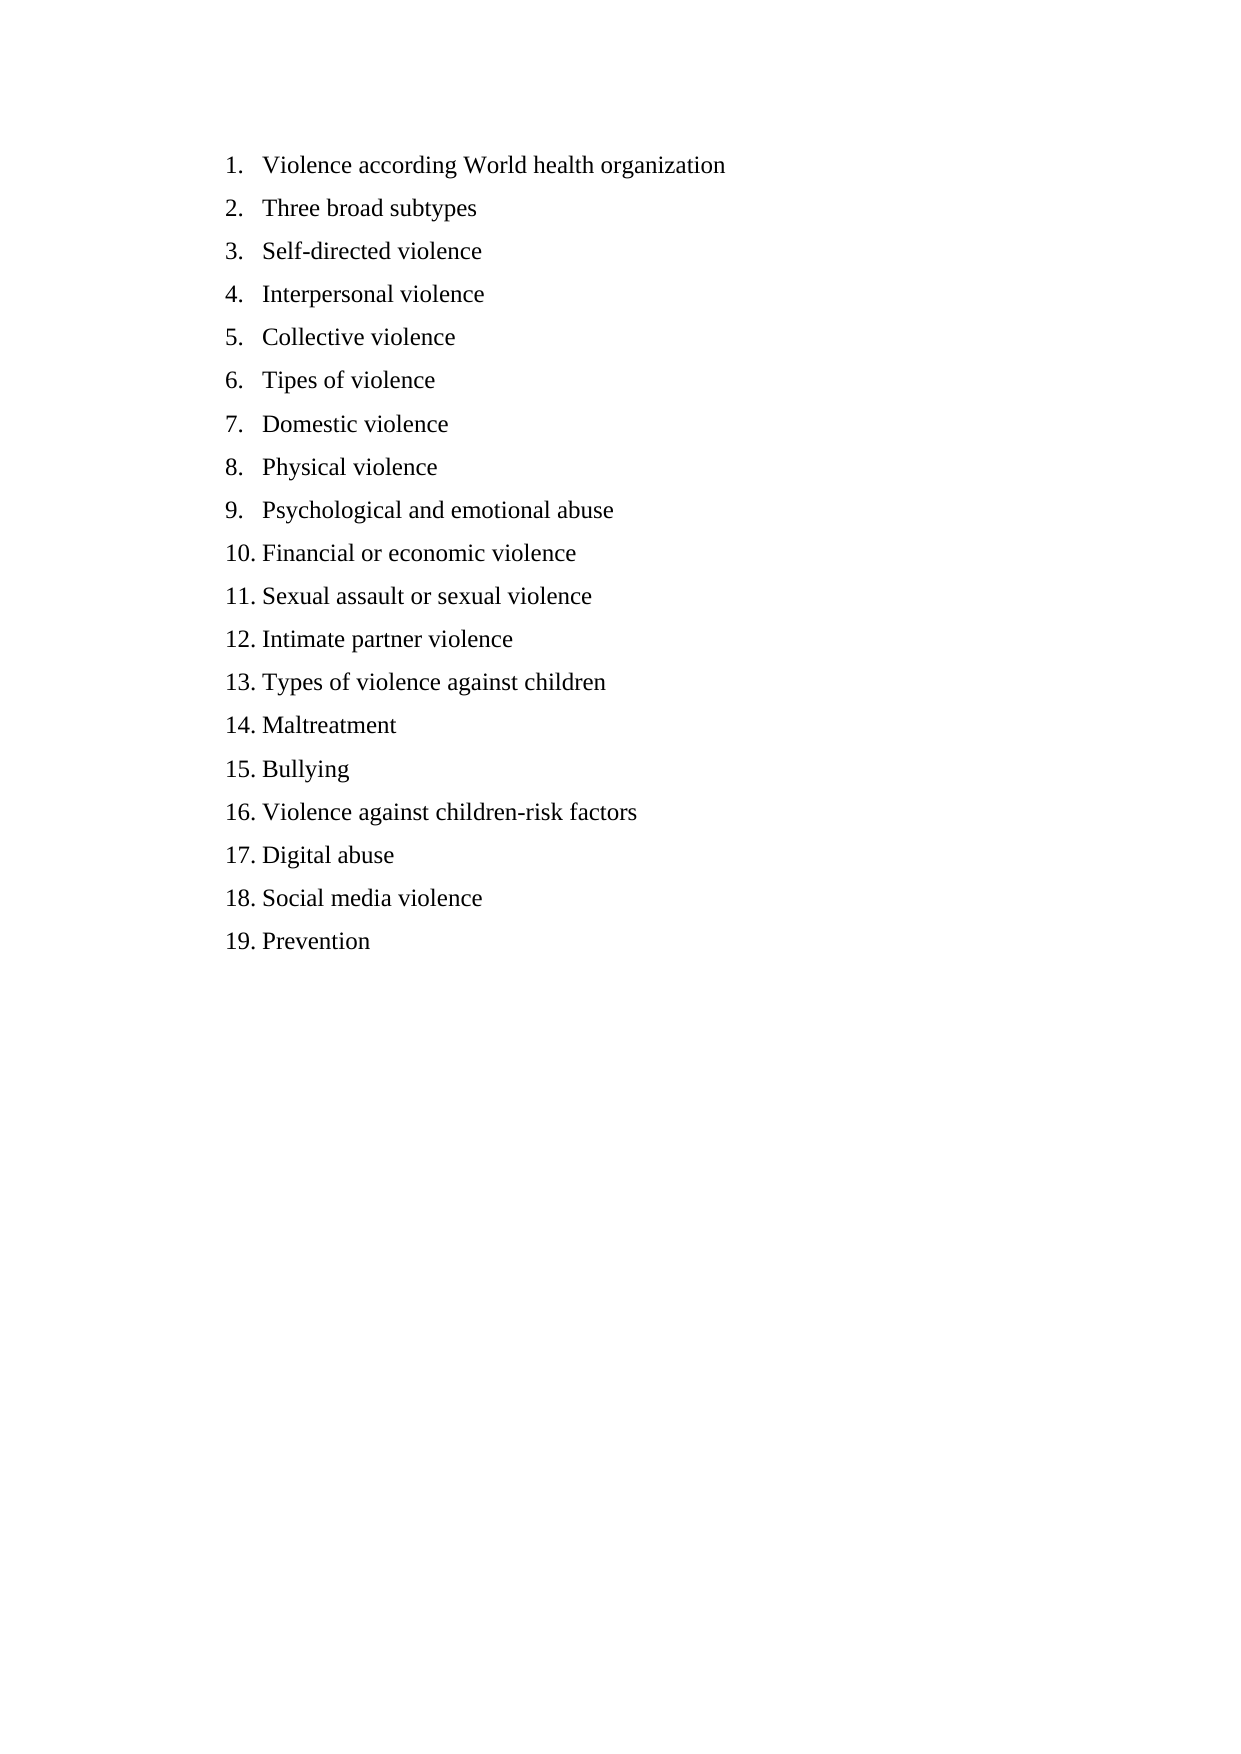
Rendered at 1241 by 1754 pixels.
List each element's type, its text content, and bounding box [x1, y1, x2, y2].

list Collective violence [225, 322, 1053, 351]
list Psychological and emotional abuse [225, 495, 1053, 524]
list Domestic violence [225, 409, 1053, 437]
list Intimate partner violence [225, 624, 1053, 653]
list Violence against children-risk factors [225, 797, 1053, 826]
list Bullying [225, 754, 1053, 782]
list Financial or economic violence [225, 538, 1053, 567]
list Violence according World health organization [225, 150, 1053, 179]
list Interpersonal violence [225, 279, 1053, 308]
list Sexual assault or sexual violence [225, 581, 1053, 610]
list Social media violence [225, 883, 1053, 912]
list Physical violence [225, 452, 1053, 481]
list Three broad subtypes [225, 193, 1053, 222]
list Maltreatment [225, 711, 1053, 739]
list Self-directed violence [225, 236, 1053, 265]
list Tipes of violence [225, 366, 1053, 394]
list Types of violence against children [225, 667, 1053, 696]
list Digital abuse [225, 840, 1053, 869]
list Prevention [225, 926, 1053, 955]
